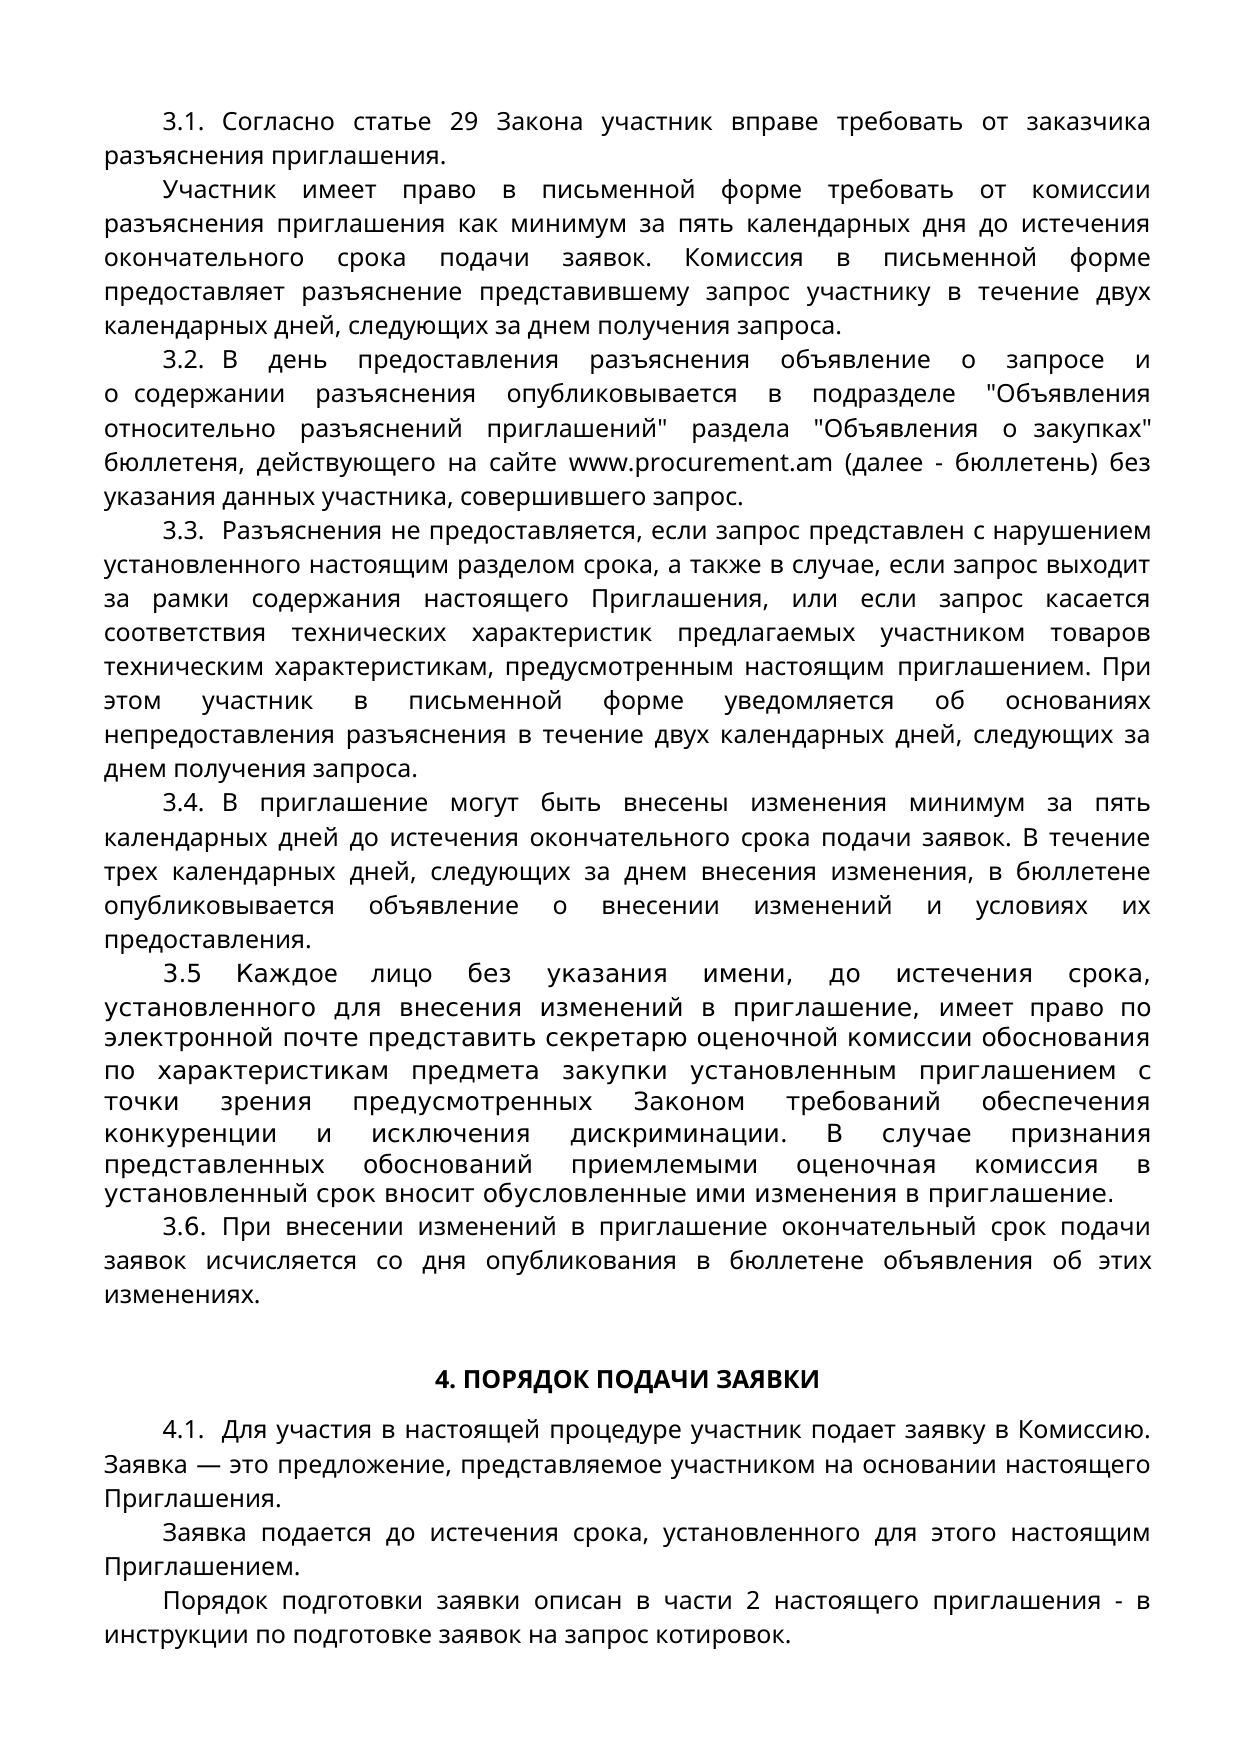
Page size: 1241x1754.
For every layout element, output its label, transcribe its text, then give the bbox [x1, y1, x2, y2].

text 3.6. При внесении изменений в приглашение окончательный срок подачи заявок исчисляется со дня опубликования в бюллетене объявления об этих изменениях. [103, 1208, 1152, 1311]
text 3.2. В день предоставления разъяснения объявление о запросе и о содержании разъяснения опубликовывается в подразделе "Объявления относительно разъяснений приглашений" раздела "Объявления о закупках" бюллетеня, действующего на сайте www.procurement.am (далее - бюллетень) без указания данных участника, совершившего запрос. [103, 342, 1152, 513]
text 3.1. Согласно статье 29 Закона участник вправе требовать от заказчика разъяснения приглашения. [103, 103, 1152, 172]
text Участник имеет право в письменной форме требовать от комиссии разъяснения приглашения как минимум за пять календарных дня до истечения окончательного срока подачи заявок. Комиссия в письменной форме предоставляет разъяснение представившему запрос участнику в течение двух календарных дней, следующих за днем получения запроса. [103, 172, 1152, 342]
text 3.5 Каждое лицо без указания имени, до истечения срока, установленного для внесения изменений в приглашение, имеет право по электронной почте представить секретарю оценочной комиссии обоснования по характеристикам предмета закупки установленным приглашением с точки зрения предусмотренных Законом требований обеспечения конкуренции и исключения дискриминации. В случае признания представленных обоснований приемлемыми оценочная комиссия в установленный срок вносит обусловленные ими изменения в приглашение. [103, 955, 1152, 1208]
text 4.1. Для участия в настоящей процедуре участник подает заявку в Комиссию. Заявка — это предложение, представляемое участником на основании настоящего Приглашения. [103, 1412, 1152, 1514]
text 3.3. Разъяснения не предоставляется, если запрос представлен с нарушением установленного настоящим разделом срока, а также в случае, если запрос выходит за рамки содержания настоящего Приглашения, или если запрос касается соответствия технических характеристик предлагаемых участником товаров техническим характеристикам, предусмотренным настоящим приглашением. При этом участник в письменной форме уведомляется об основаниях непредоставления разъяснения в течение двух календарных дней, следующих за днем получения запроса. [103, 513, 1152, 785]
text 3.4. В приглашение могут быть внесены изменения минимум за пять календарных дней до истечения окончательного срока подачи заявок. В течение трех календарных дней, следующих за днем внесения изменения, в бюллетене опубликовывается объявление о внесении изменений и условиях их предоставления. [103, 785, 1152, 955]
text 4. ПОРЯДОК ПОДАЧИ ЗАЯВКИ [103, 1361, 1152, 1396]
text Заявка подается до истечения срока, установленного для этого настоящим Приглашением. [103, 1514, 1152, 1582]
text Порядок подготовки заявки описан в части 2 настоящего приглашения - в инструкции по подготовке заявок на запрос котировок. [103, 1582, 1152, 1651]
